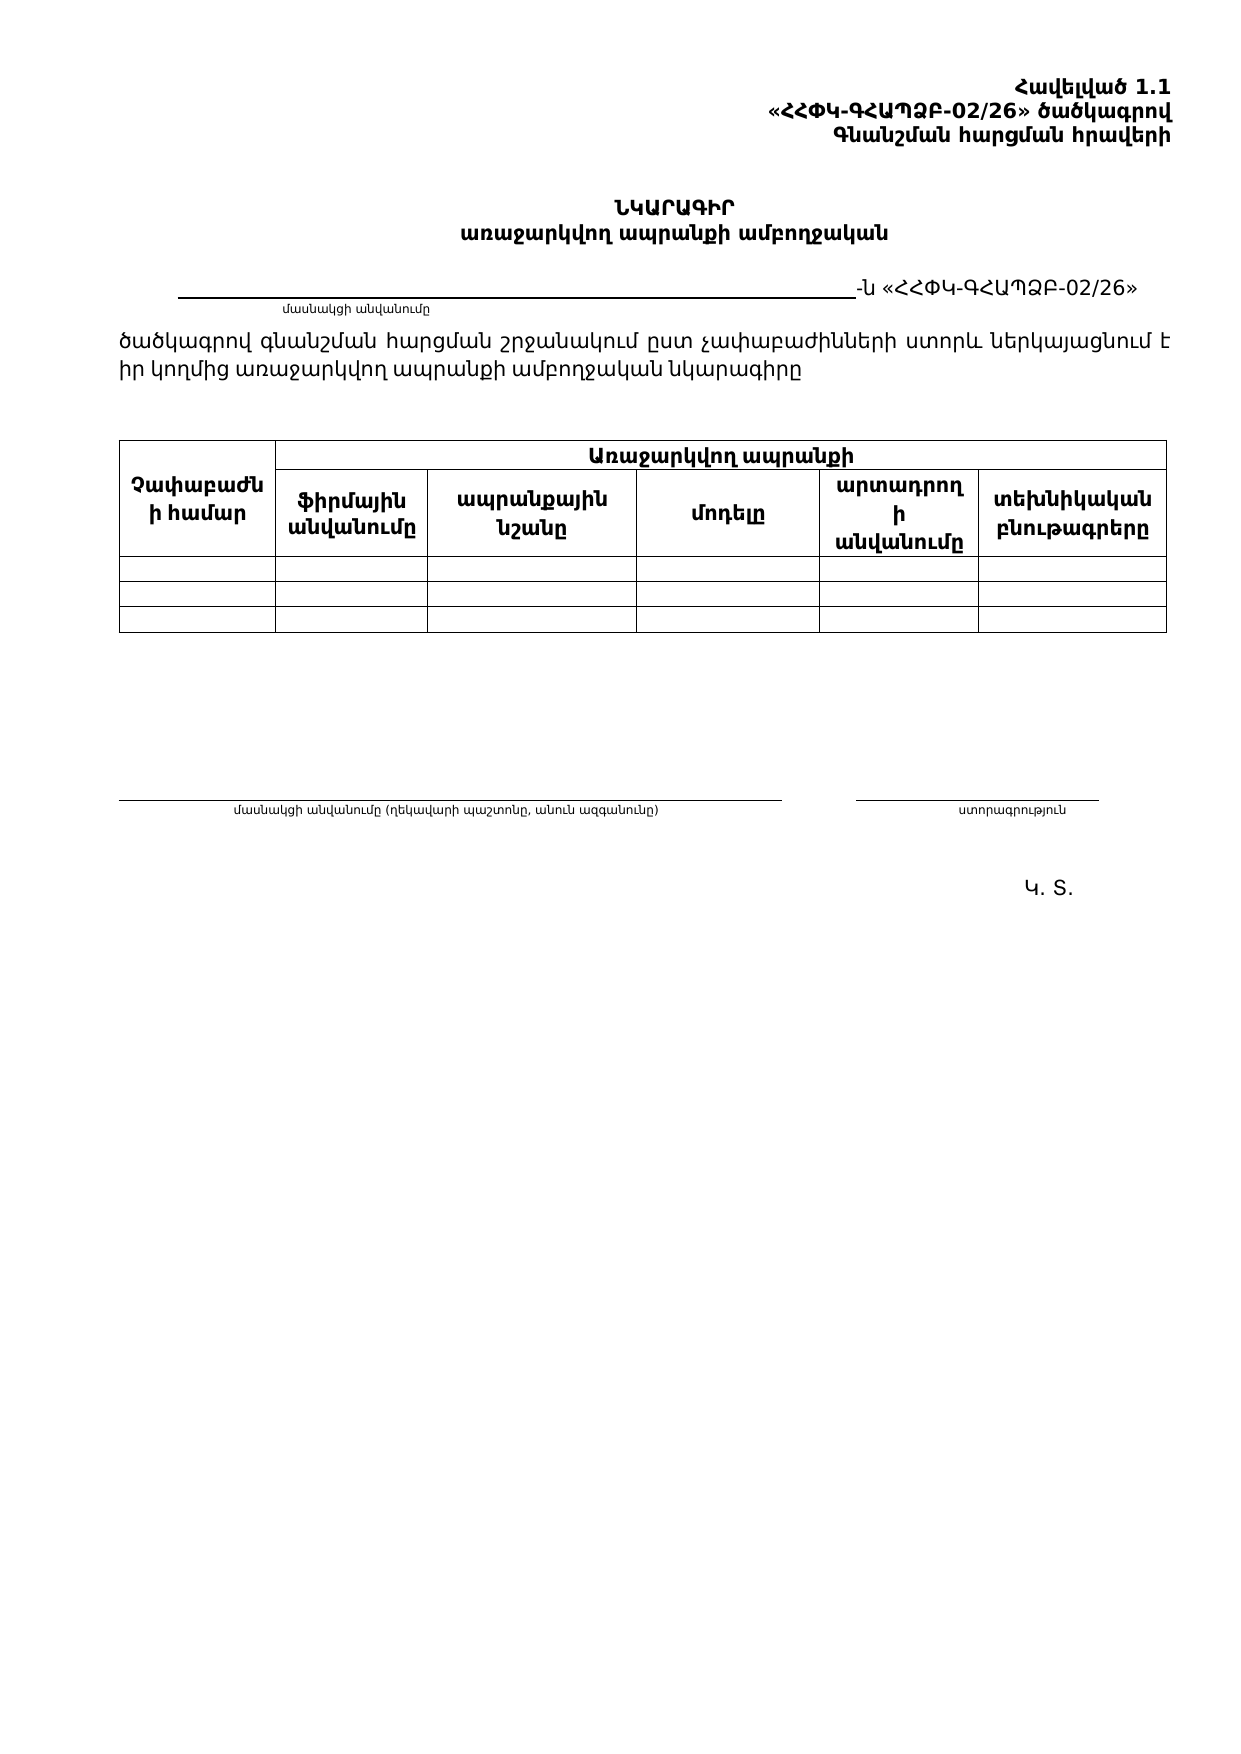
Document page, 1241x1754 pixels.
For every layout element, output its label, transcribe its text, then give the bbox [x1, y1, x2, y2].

table_cell [637, 582, 819, 606]
table_cell [120, 557, 275, 581]
table_cell [979, 607, 1166, 632]
table_cell [820, 557, 978, 581]
table_cell [637, 557, 819, 581]
text Կ. Տ. [118, 876, 1171, 901]
table_cell մոդելը [637, 470, 819, 556]
table_cell [979, 557, 1166, 581]
text -ն «ՀՀՓԿ-ԳՀԱՊՁԲ-02/26» [118, 273, 1171, 302]
table_cell [820, 582, 978, 606]
subtitle առաջարկվող ապրանքի ամբողջական [118, 221, 1171, 245]
table_cell [120, 582, 275, 606]
table_cell [276, 607, 427, 632]
table_cell ֆիրմային անվանումը [276, 470, 427, 556]
text Գնանշման հարցման հրավերի [118, 123, 1171, 148]
table_header Առաջարկվող ապրանքի [276, 441, 1166, 469]
table_cell [276, 557, 427, 581]
table_cell [820, 607, 978, 632]
table_cell [276, 582, 427, 606]
subtitle Հավելված 1.1 [118, 75, 1171, 99]
table_cell ապրանքային նշանը [428, 470, 636, 556]
table_cell [428, 557, 636, 581]
table_header Չափաբաժնի համար [120, 441, 275, 556]
table_cell [428, 582, 636, 606]
text ծածկագրով գնանշման հարցման շրջանակում ըստ չափաբաժինների ստորև ներկայացնում է իր կողմից առաջարկվող ապրանքի ամբողջական նկարագիրը [118, 326, 1171, 383]
text «ՀՀՓԿ-ԳՀԱՊՁԲ-02/26» ծածկագրով [118, 99, 1171, 123]
table_cell [979, 582, 1166, 606]
text մասնակցի անվանումը (ղեկավարի պաշտոնը, անուն ազգանունը) ստորագրություն [118, 803, 1171, 828]
table_cell [120, 607, 275, 632]
table_cell [637, 607, 819, 632]
table_cell տեխնիկական բնութագրերը [979, 470, 1166, 556]
table_cell [428, 607, 636, 632]
table_cell արտադրողի անվանումը [820, 470, 978, 556]
subtitle ՆԿԱՐԱԳԻՐ [118, 196, 1171, 221]
text մասնակցի անվանումը [118, 302, 1171, 326]
